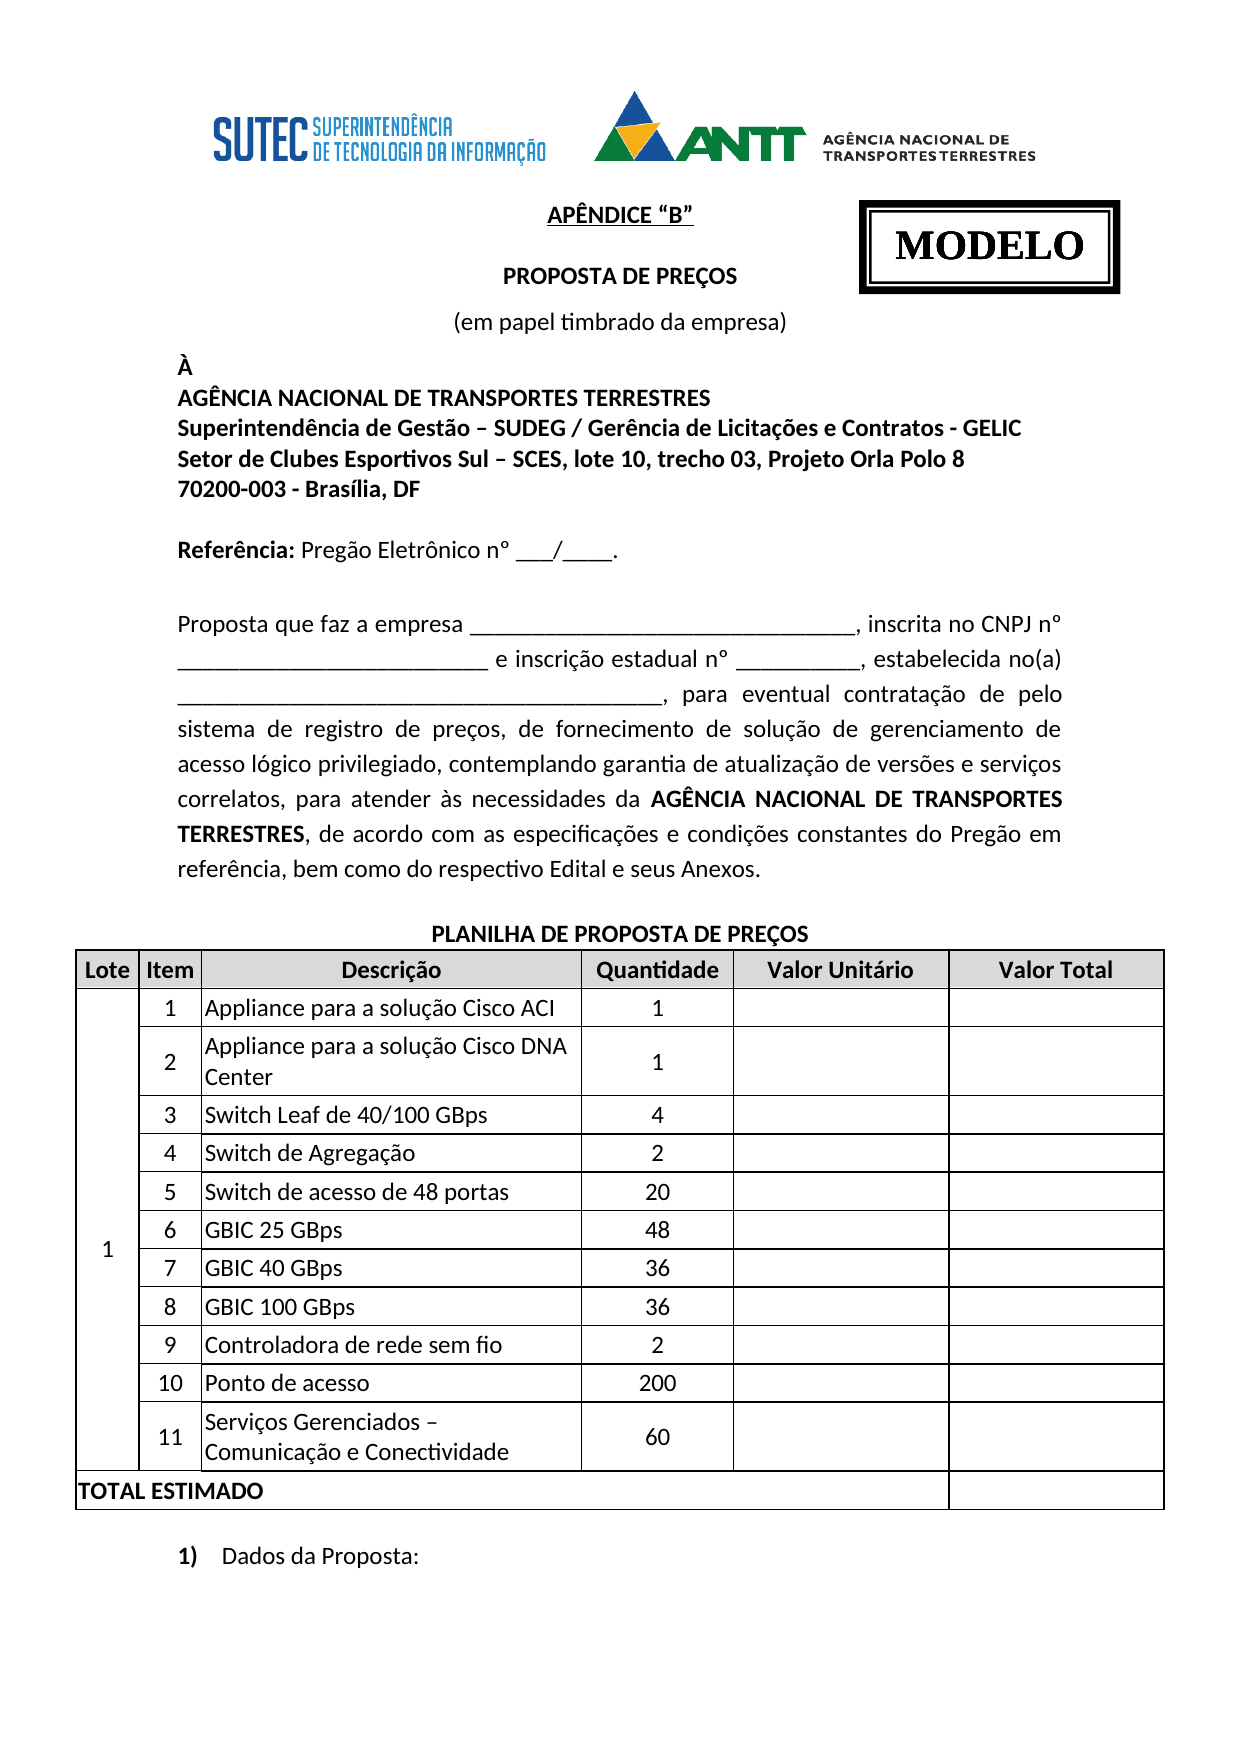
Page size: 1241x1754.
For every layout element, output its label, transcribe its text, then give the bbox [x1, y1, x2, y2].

table_cell 2 [140, 1027, 201, 1094]
table_cell [950, 1472, 1163, 1508]
table_cell Appliance para a solução Cisco ACI [202, 989, 581, 1026]
picture [177, 73, 1063, 199]
table_header Descrição [202, 951, 581, 987]
text Proposta que faz a empresa _______________________________, inscrita no CNPJ nº _________________________ e inscrição estadual nº __________, estabelecida no(a) _______________________________________, para eventual contratação de pelo sistema de registro de preços, de fornecimento de solução de gerenciamento de acesso lógico privilegiado, contemplando garantia de atualização de versões e serviços correlatos, para atender às necessidades da AGÊNCIA NACIONAL DE TRANSPORTES TERRESTRES, de acordo com as especificações e condições constantes do Pregão em referência, bem como do respectivo Edital e seus Anexos. [177, 608, 1063, 883]
table_cell [950, 1135, 1163, 1171]
table_cell [950, 1403, 1163, 1470]
table_header Quantidade [582, 951, 733, 987]
text AGÊNCIA NACIONAL DE TRANSPORTES TERRESTRES [177, 382, 1063, 412]
table_header Lote [77, 951, 138, 987]
table_cell [950, 1365, 1163, 1401]
text PROPOSTA DE PREÇOS [177, 260, 859, 290]
table_cell [950, 989, 1163, 1026]
table_cell [950, 1027, 1163, 1094]
table_cell TOTAL ESTIMADO [77, 1471, 948, 1508]
table_cell 5 [140, 1172, 201, 1209]
table_cell [950, 1250, 1163, 1286]
table_cell Switch de Agregação [202, 1135, 581, 1171]
table_cell 36 [582, 1250, 733, 1286]
table_cell [950, 1096, 1163, 1133]
text Setor de Clubes Esportivos Sul – SCES, lote 10, trecho 03, Projeto Orla Polo 8 [177, 443, 1063, 473]
list Dados da Proposta: [177, 1540, 1063, 1571]
table_cell [734, 1211, 948, 1248]
table_cell Switch Leaf de 40/100 GBps [202, 1096, 581, 1133]
table_cell Controladora de rede sem fio [202, 1326, 581, 1363]
table_cell 7 [140, 1249, 201, 1286]
table_cell Serviços Gerenciados – Comunicação e Conectividade [202, 1403, 581, 1470]
text APÊNDICE “B” [177, 199, 1063, 229]
text Superintendência de Gestão – SUDEG / Gerência de Licitações e Contratos - GELIC [177, 412, 1063, 443]
text 70200-003 - Brasília, DF [177, 473, 1063, 504]
table_cell GBIC 100 GBps [202, 1288, 581, 1324]
table_cell 20 [582, 1173, 733, 1209]
table_cell Ponto de acesso [202, 1365, 581, 1401]
text PLANILHA DE PROPOSTA DE PREÇOS [177, 918, 1063, 949]
table_cell [950, 1288, 1163, 1324]
table_cell 1 [582, 1027, 733, 1094]
table_cell [950, 1211, 1163, 1248]
table_cell 60 [582, 1403, 733, 1470]
table_cell 1 [77, 1026, 138, 1470]
table_cell 2 [582, 1326, 733, 1363]
table_cell [734, 1096, 948, 1133]
table_cell [734, 1288, 948, 1324]
table_cell Appliance para a solução Cisco DNA Center [202, 1027, 581, 1094]
table_cell 200 [582, 1365, 733, 1401]
table_cell [950, 1173, 1163, 1209]
table_cell 3 [140, 1096, 201, 1133]
table_cell [77, 989, 138, 1026]
table_cell [734, 1250, 948, 1286]
table_cell 2 [582, 1135, 733, 1171]
table_header Valor Total [950, 951, 1163, 987]
table_cell GBIC 25 GBps [202, 1211, 581, 1248]
table_cell [734, 1135, 948, 1171]
table_header Item [140, 951, 201, 987]
table_cell [734, 1365, 948, 1401]
table_cell 1 [140, 989, 201, 1026]
table_cell 9 [140, 1326, 201, 1363]
table_cell GBIC 40 GBps [202, 1250, 581, 1286]
table_cell [950, 1326, 1163, 1363]
table_cell 4 [582, 1096, 733, 1133]
table_cell [734, 1027, 948, 1094]
table_cell 4 [140, 1134, 201, 1171]
table_header Valor Unitário [734, 951, 948, 987]
table_cell 36 [582, 1288, 733, 1324]
table_cell 10 [140, 1364, 201, 1401]
table_cell Switch de acesso de 48 portas [202, 1173, 581, 1209]
table_cell [734, 1403, 948, 1470]
table_cell 48 [582, 1211, 733, 1248]
table_cell 6 [140, 1211, 201, 1248]
table_cell 8 [140, 1287, 201, 1324]
table_cell [734, 989, 948, 1026]
table_cell [734, 1326, 948, 1363]
text Referência: Pregão Eletrônico nº ___/____. [177, 534, 1063, 565]
text (em papel timbrado da empresa) [177, 306, 1063, 336]
table_cell [734, 1173, 948, 1209]
text À [177, 351, 1063, 382]
table_cell 1 [582, 989, 733, 1026]
table_cell 11 [140, 1402, 201, 1470]
